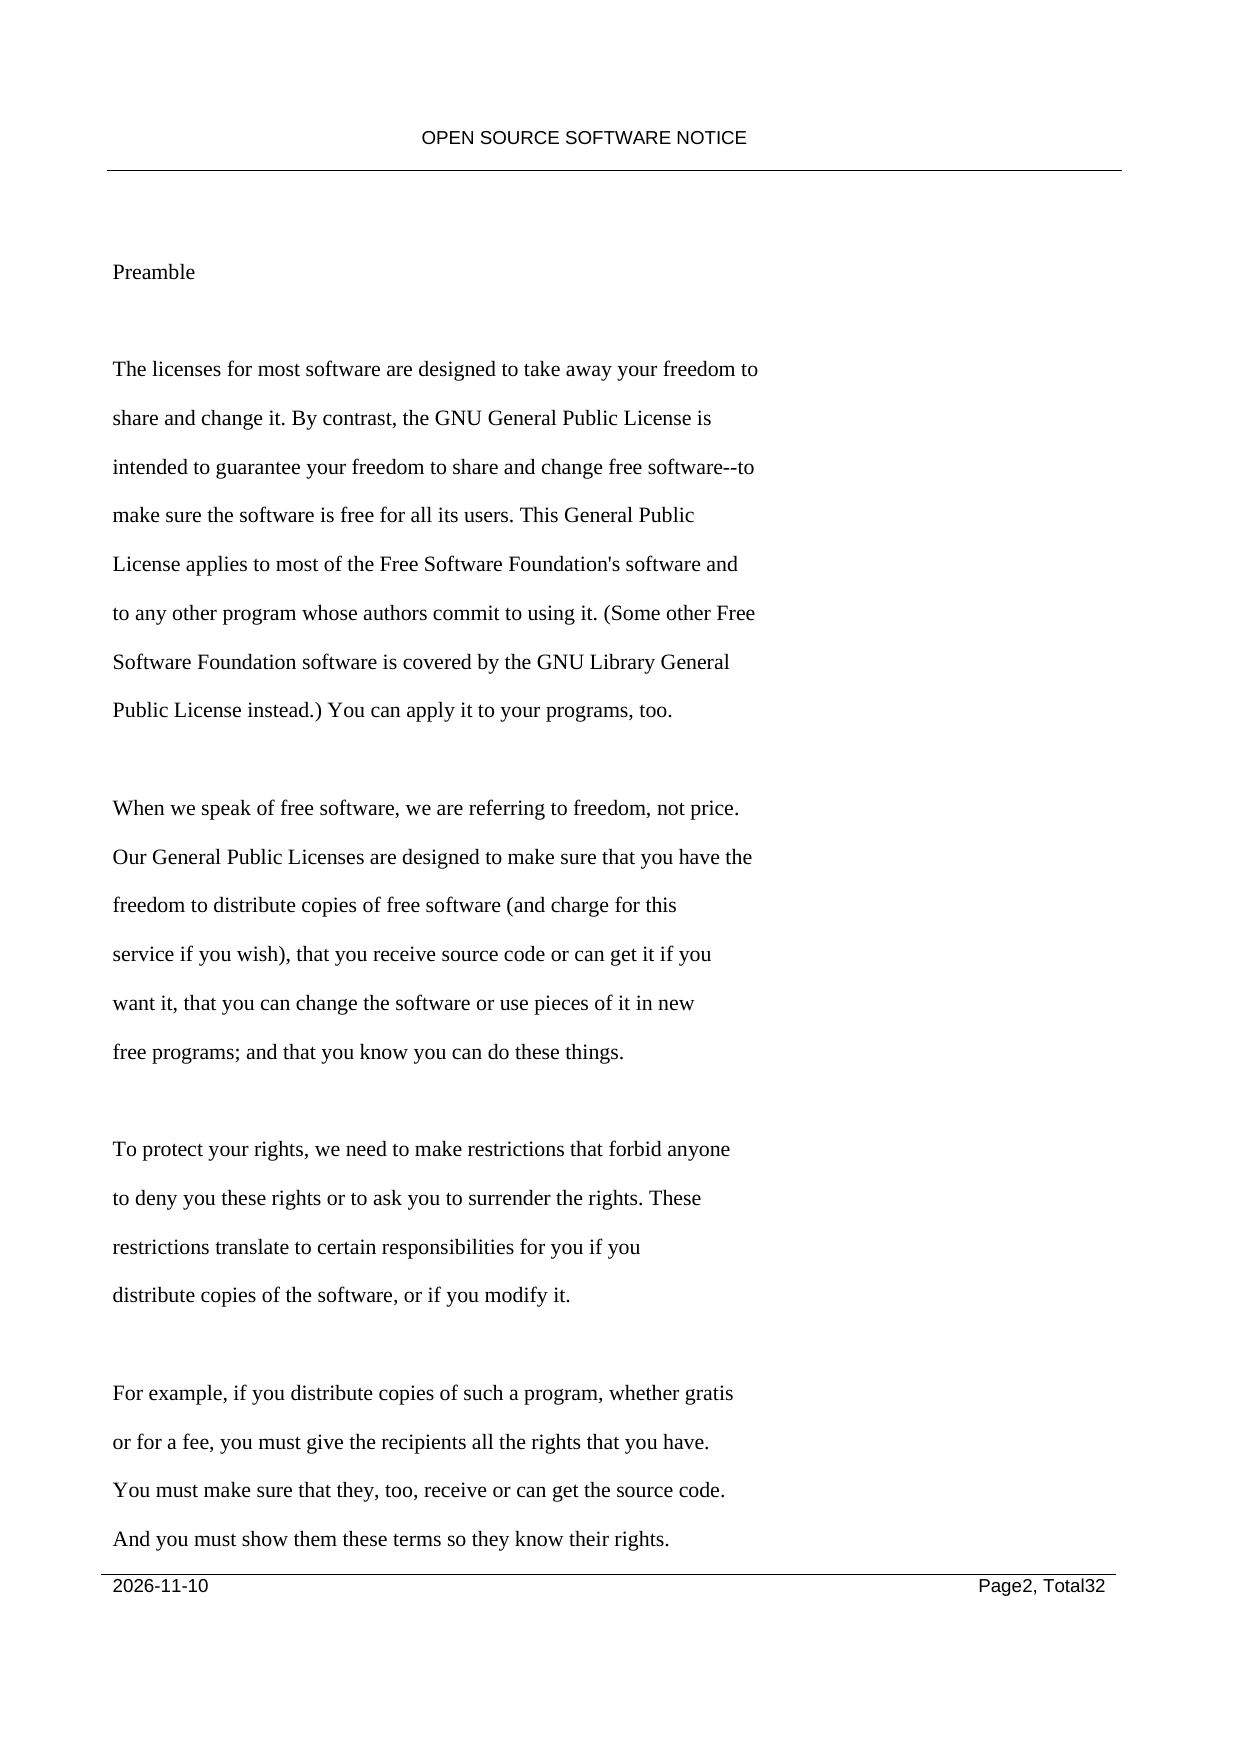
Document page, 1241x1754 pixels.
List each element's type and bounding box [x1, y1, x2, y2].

text [112, 206, 1128, 1555]
